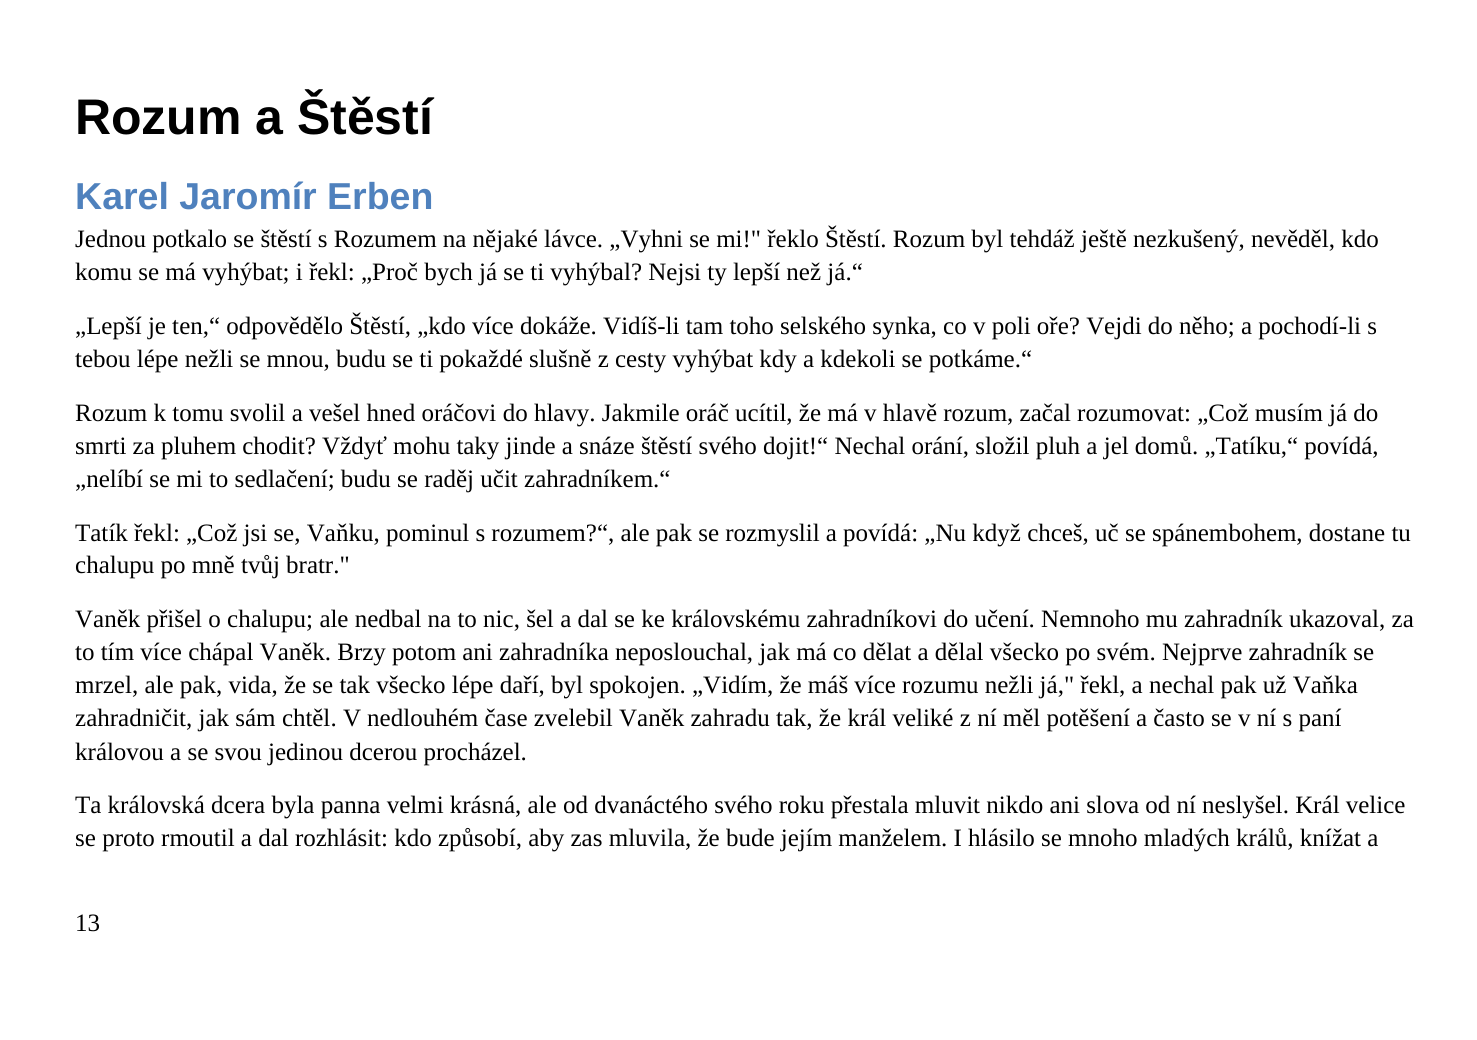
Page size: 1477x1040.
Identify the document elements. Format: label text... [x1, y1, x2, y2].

text „Lepší je ten,“ odpovědělo Štěstí, „kdo více dokáže. Vidíš-li tam toho selského synka, co v poli oře? Vejdi do něho; a pochodí-li s tebou lépe nežli se mnou, budu se ti pokaždé slušně z cesty vyhýbat kdy a kdekoli se potkáme.“ [75, 311, 1416, 373]
text Rozum k tomu svolil a vešel hned oráčovi do hlavy. Jakmile oráč ucítil, že má v hlavě rozum, začal rozumovat: „Což musím já do smrti za pluhem chodit? Vždyť mohu taky jinde a snáze štěstí svého dojit!“ Nechal orání, složil pluh a jel domů. „Tatíku,“ povídá, „nelíbí se mi to sedlačení; budu se raděj učit zahradníkem.“ [75, 398, 1416, 492]
text Jednou potkalo se štěstí s Rozumem na nějaké lávce. „Vyhni se mi!" řeklo Štěstí. Rozum byl tehdáž ještě nezkušený, nevěděl, kdo komu se má vyhýbat; i řekl: „Proč bych já se ti vyhýbal? Nejsi ty lepší než já.“ [75, 224, 1416, 286]
text Tatík řekl: „Což jsi se, Vaňku, pominul s rozumem?“, ale pak se rozmyslil a povídá: „Nu když chceš, uč se spánembohem, dostane tu chalupu po mně tvůj bratr." [75, 518, 1416, 579]
subtitle Rozum a Štěstí [75, 87, 1416, 145]
subtitle Karel Jaromír Erben [75, 174, 1416, 217]
text Vaněk přišel o chalupu; ale nedbal na to nic, šel a dal se ke královskému zahradníkovi do učení. Nemnoho mu zahradník ukazoval, za to tím více chápal Vaněk. Brzy potom ani zahradníka neposlouchal, jak má co dělat a dělal všecko po svém. Nejprve zahradník se mrzel, ale pak, vida, že se tak všecko lépe daří, byl spokojen. „Vidím, že máš více rozumu nežli já," řekl, a nechal pak už Vaňka zahradničit, jak sám chtěl. V nedlouhém čase zvelebil Vaněk zahradu tak, že král veliké z ní měl potěšení a často se v ní s paní královou a se svou jedinou dcerou procházel. [75, 604, 1416, 765]
